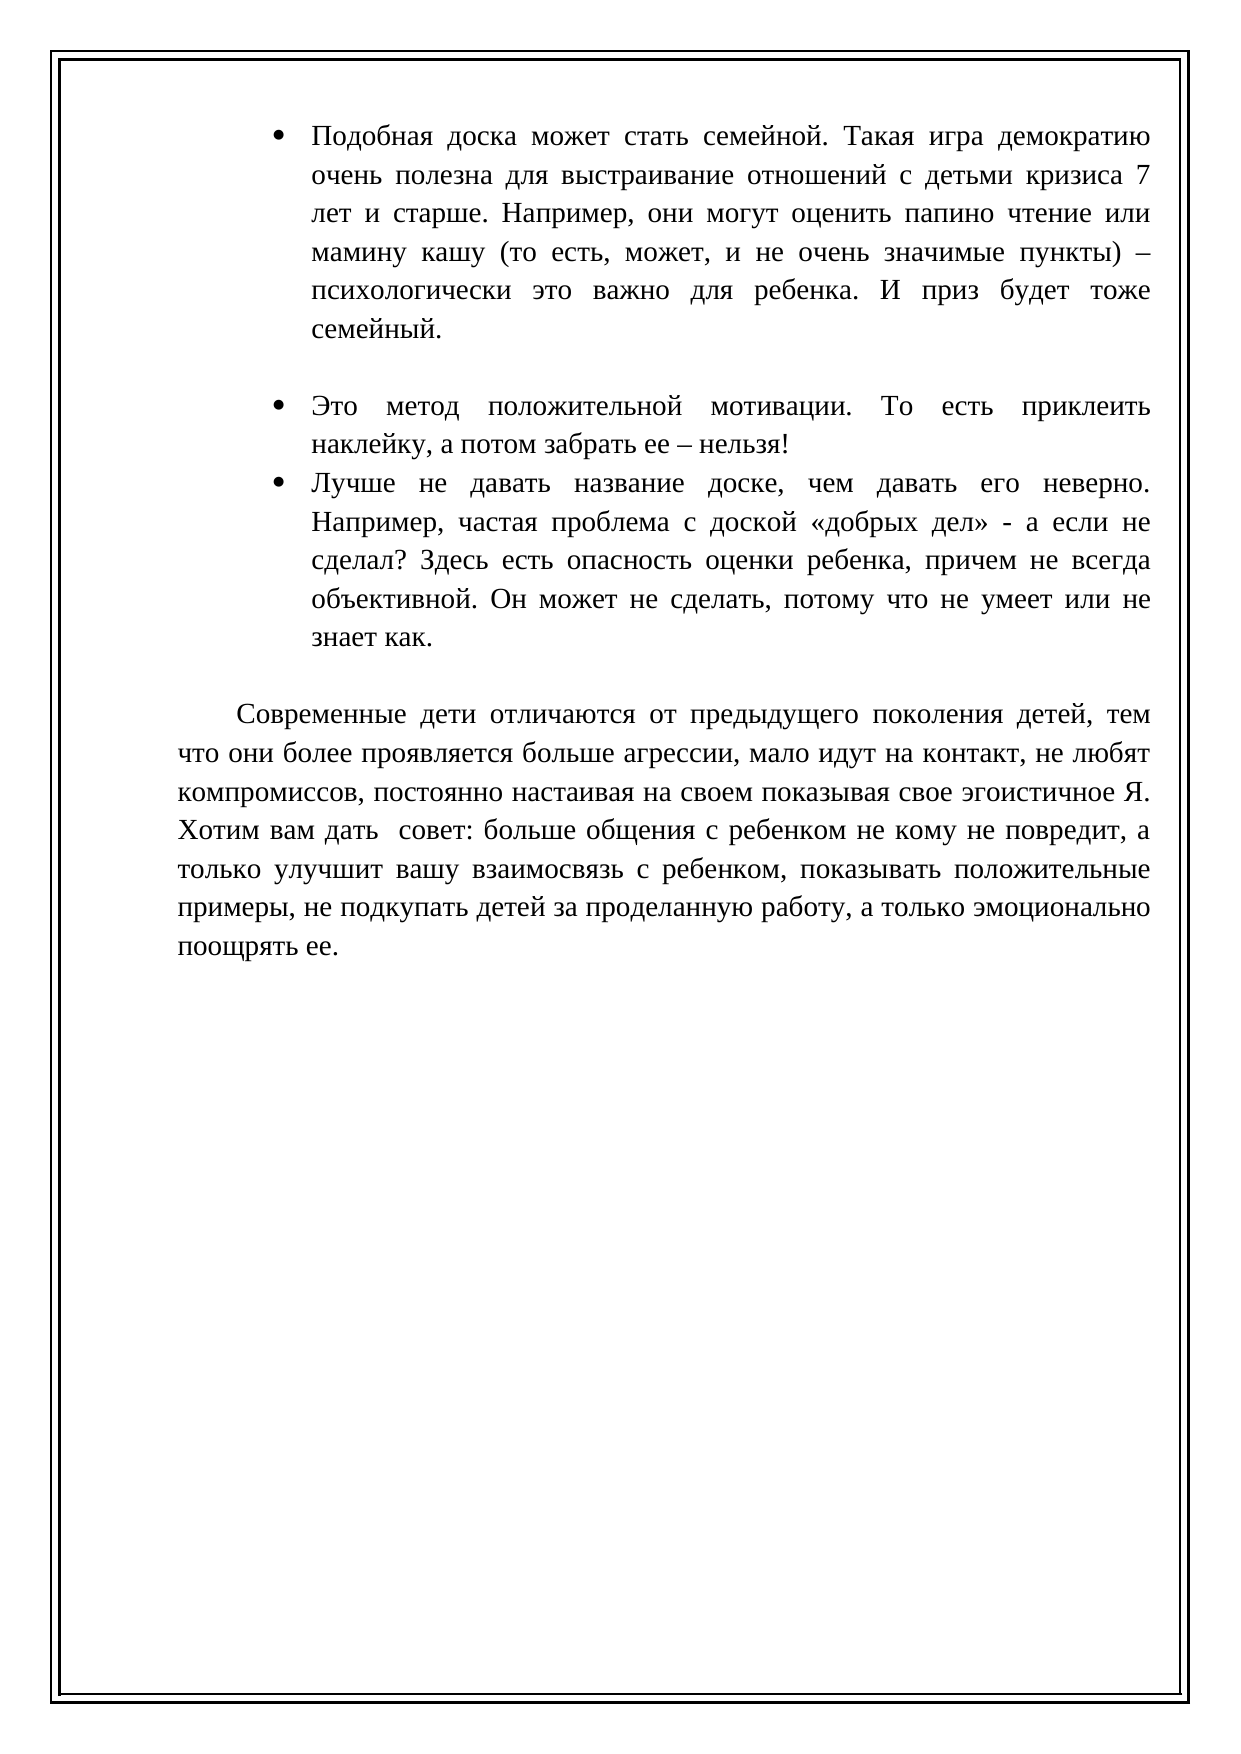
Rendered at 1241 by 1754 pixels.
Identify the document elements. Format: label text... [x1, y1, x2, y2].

list Лучше не давать название доске, чем давать его неверно. Например, частая проблема с доской «добрых дел» - а если не сделал? Здесь есть опасность оценки ребенка, причем не всегда объективной. Он может не сделать, потому что не умеет или не знает как. [274, 465, 1152, 653]
list Подобная доска может стать семейной. Такая игра демократию очень полезна для выстраивание отношений с детьми кризиса 7 лет и старше. Например, они могут оценить папино чтение или мамину кашу (то есть, может, и не очень значимые пункты) – психологически это важно для ребенка. И приз будет тоже семейный. [274, 118, 1152, 344]
text Современные дети отличаются от предыдущего поколения детей, тем что они более проявляется больше агрессии, мало идут на контакт, не любят компромиссов, постоянно настаивая на своем показывая свое эгоистичное Я. Хотим вам дать совет: больше общения с ребенком не кому не повредит, а только улучшит вашу взаимосвязь с ребенком, показывать положительные примеры, не подкупать детей за проделанную работу, а только эмоционально поощрять ее. [177, 697, 1152, 961]
list Это метод положительной мотивации. То есть приклеить наклейку, а потом забрать ее – нельзя! [274, 388, 1152, 460]
